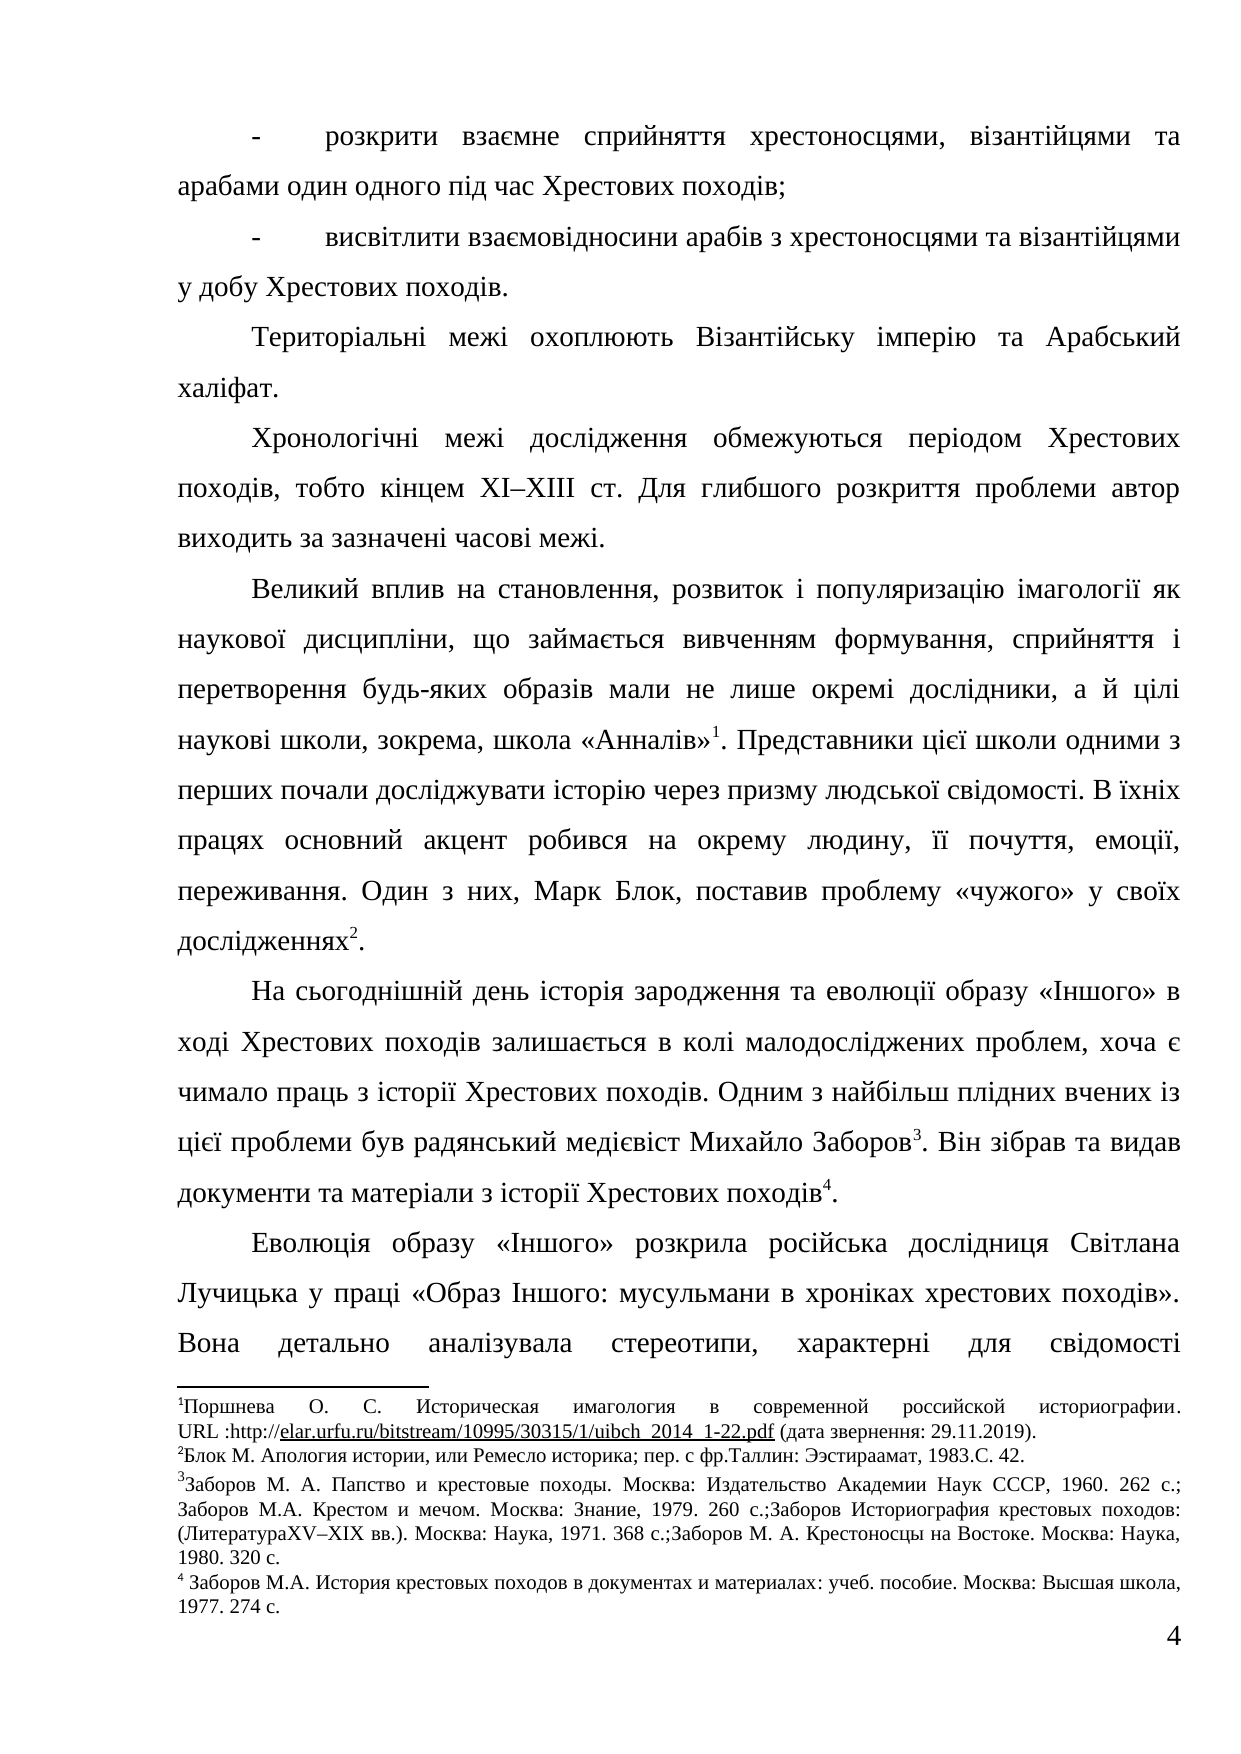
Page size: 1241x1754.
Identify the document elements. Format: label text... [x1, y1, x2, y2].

text Великий вплив на становлення, розвиток і популяризацію імагології як наукової дисципліни, що займається вивченням формування, сприйняття і перетворення будь-яких образів мали не лише окремі дослідники, а й цілі наукові школи, зокрема, школа «Анналів». Представники цієї школи одними з перших почали досліджувати історію через призму людської свідомості. В їхніх працях основний акцент робився на окрему людину, її почуття, емоції, переживання. Один з них, Марк Блок, поставив проблему «чужого» у своїх дослідженнях. [177, 571, 1181, 957]
text На сьогоднішній день історія зародження та еволюції образу «Іншого» в ході Хрестових походів залишається в колі малодосліджених проблем, хоча є чимало праць з історії Хрестових походів. Одним з найбільш плідних вчених із цієї проблеми був радянський медієвіст Михайло Заборов. Він зібрав та видав документи та матеріали з історії Хрестових походів. [177, 973, 1181, 1208]
text Територіальні межі охоплюють Візантійську імперію та Арабський халіфат. [177, 319, 1181, 403]
list розкрити взаємне сприйняття хрестоносцями, візантійцями та арабами один одного під час Хрестових походів; [177, 118, 1181, 202]
list висвітлити взаємовідносини арабів з хрестоносцями та візантійцями у добу Хрестових походів. [177, 219, 1181, 303]
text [177, 1225, 1181, 1359]
text Хронологічні межі дослідження обмежуються періодом Хрестових походів, тобто кінцем ХІ–ХІІІ ст. Для глибшого розкриття проблеми автор виходить за зазначені часові межі. [177, 420, 1181, 554]
